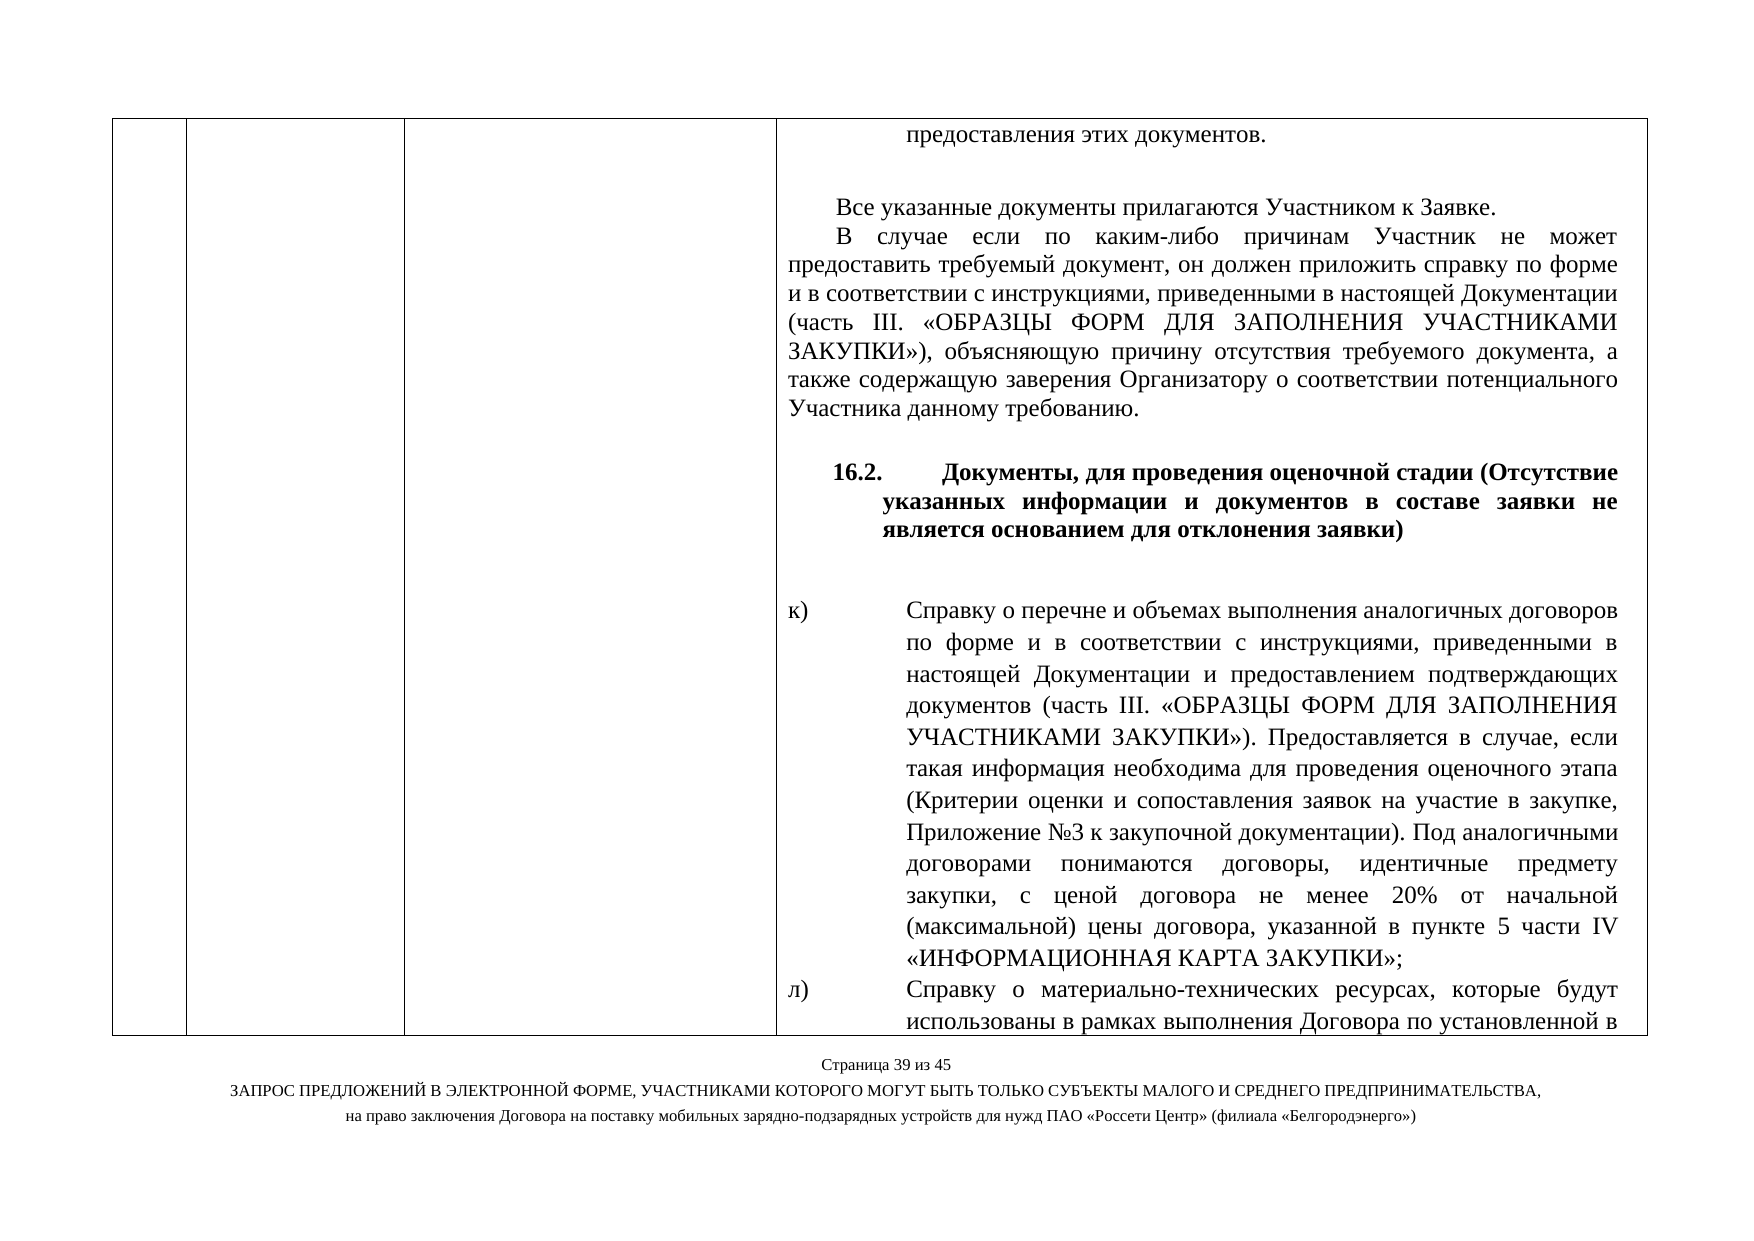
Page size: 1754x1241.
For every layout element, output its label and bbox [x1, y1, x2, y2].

table_cell [113, 119, 186, 1035]
table_cell [777, 119, 1647, 1035]
table_cell [405, 119, 776, 1035]
table_cell [187, 119, 404, 1035]
